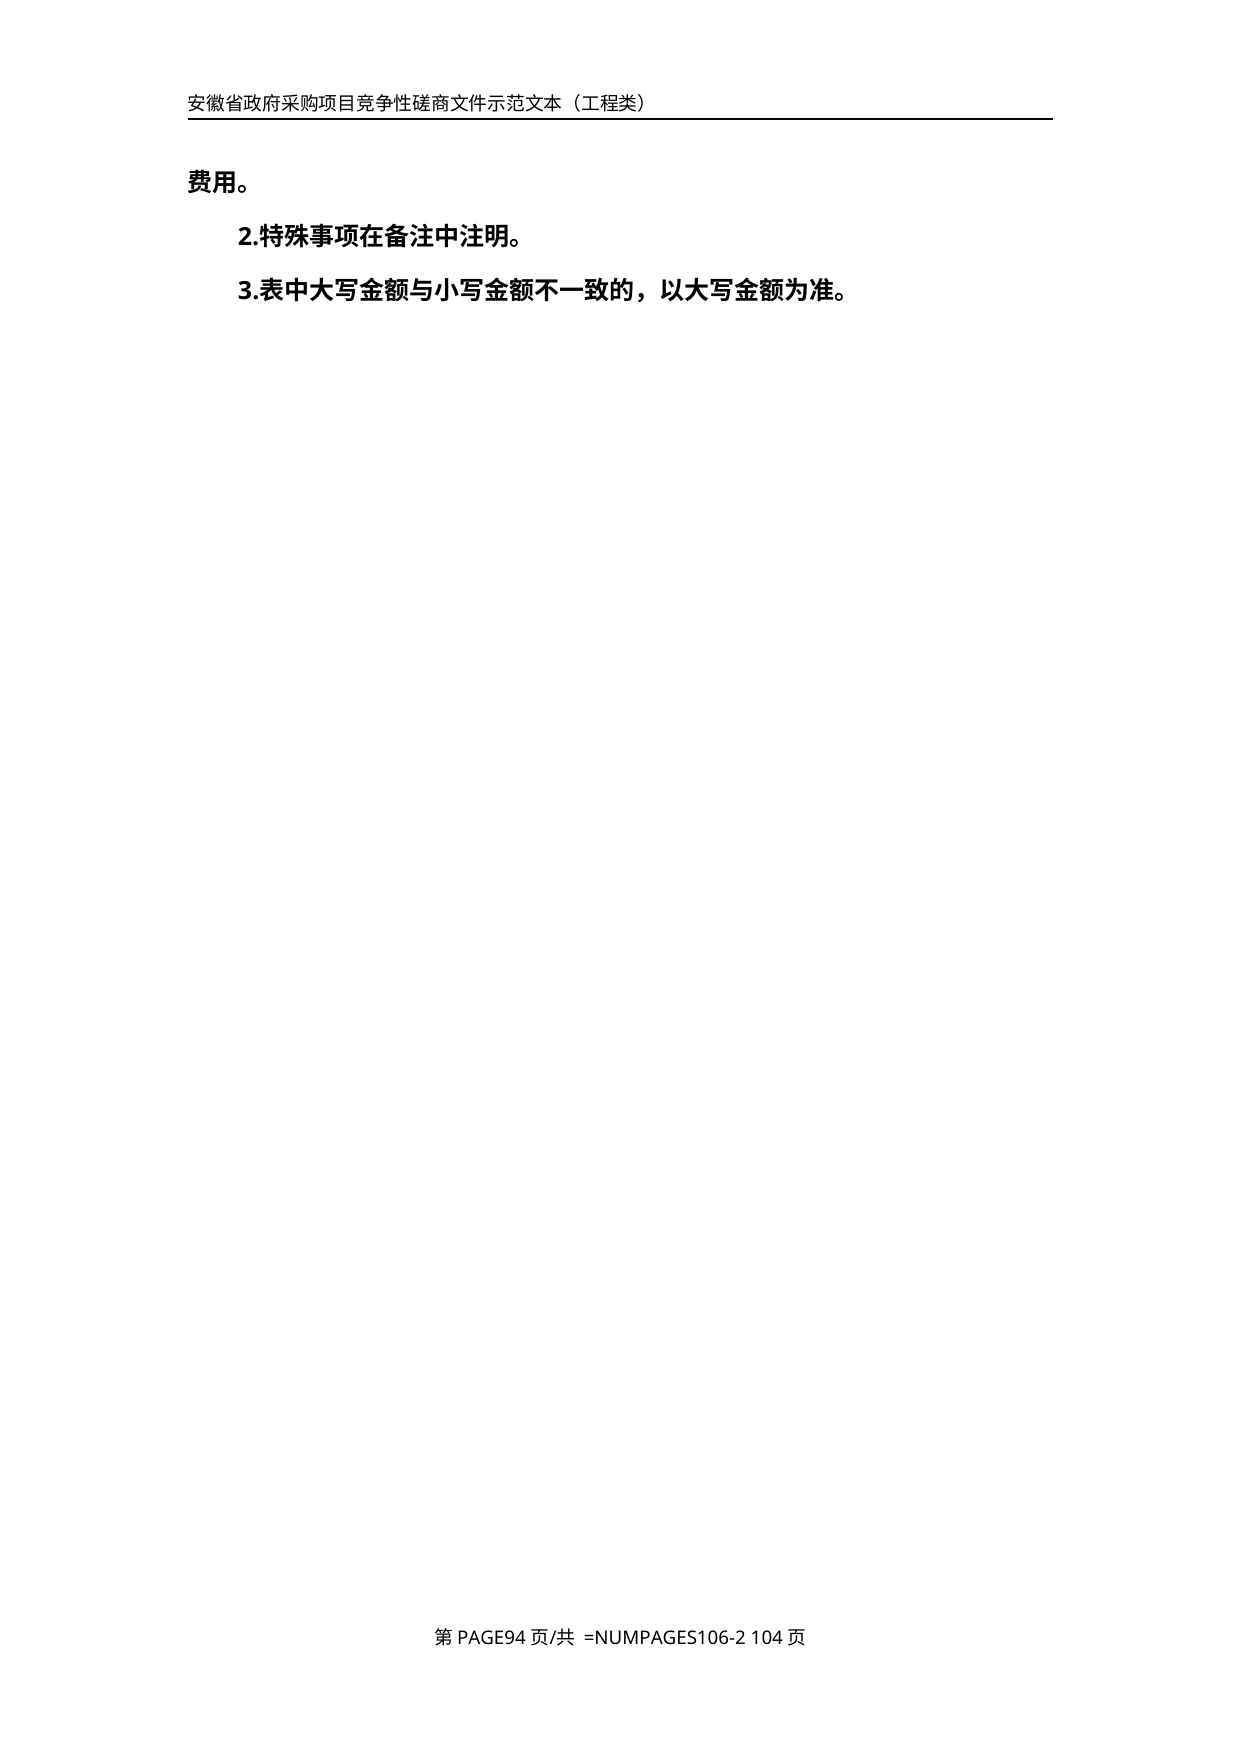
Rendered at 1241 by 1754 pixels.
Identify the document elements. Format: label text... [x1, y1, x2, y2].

text 3.表中大写金额与小写金额不一致的，以大写金额为准。 [187, 271, 1053, 307]
text 2.特殊事项在备注中注明。 [187, 216, 1053, 253]
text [187, 162, 1053, 198]
